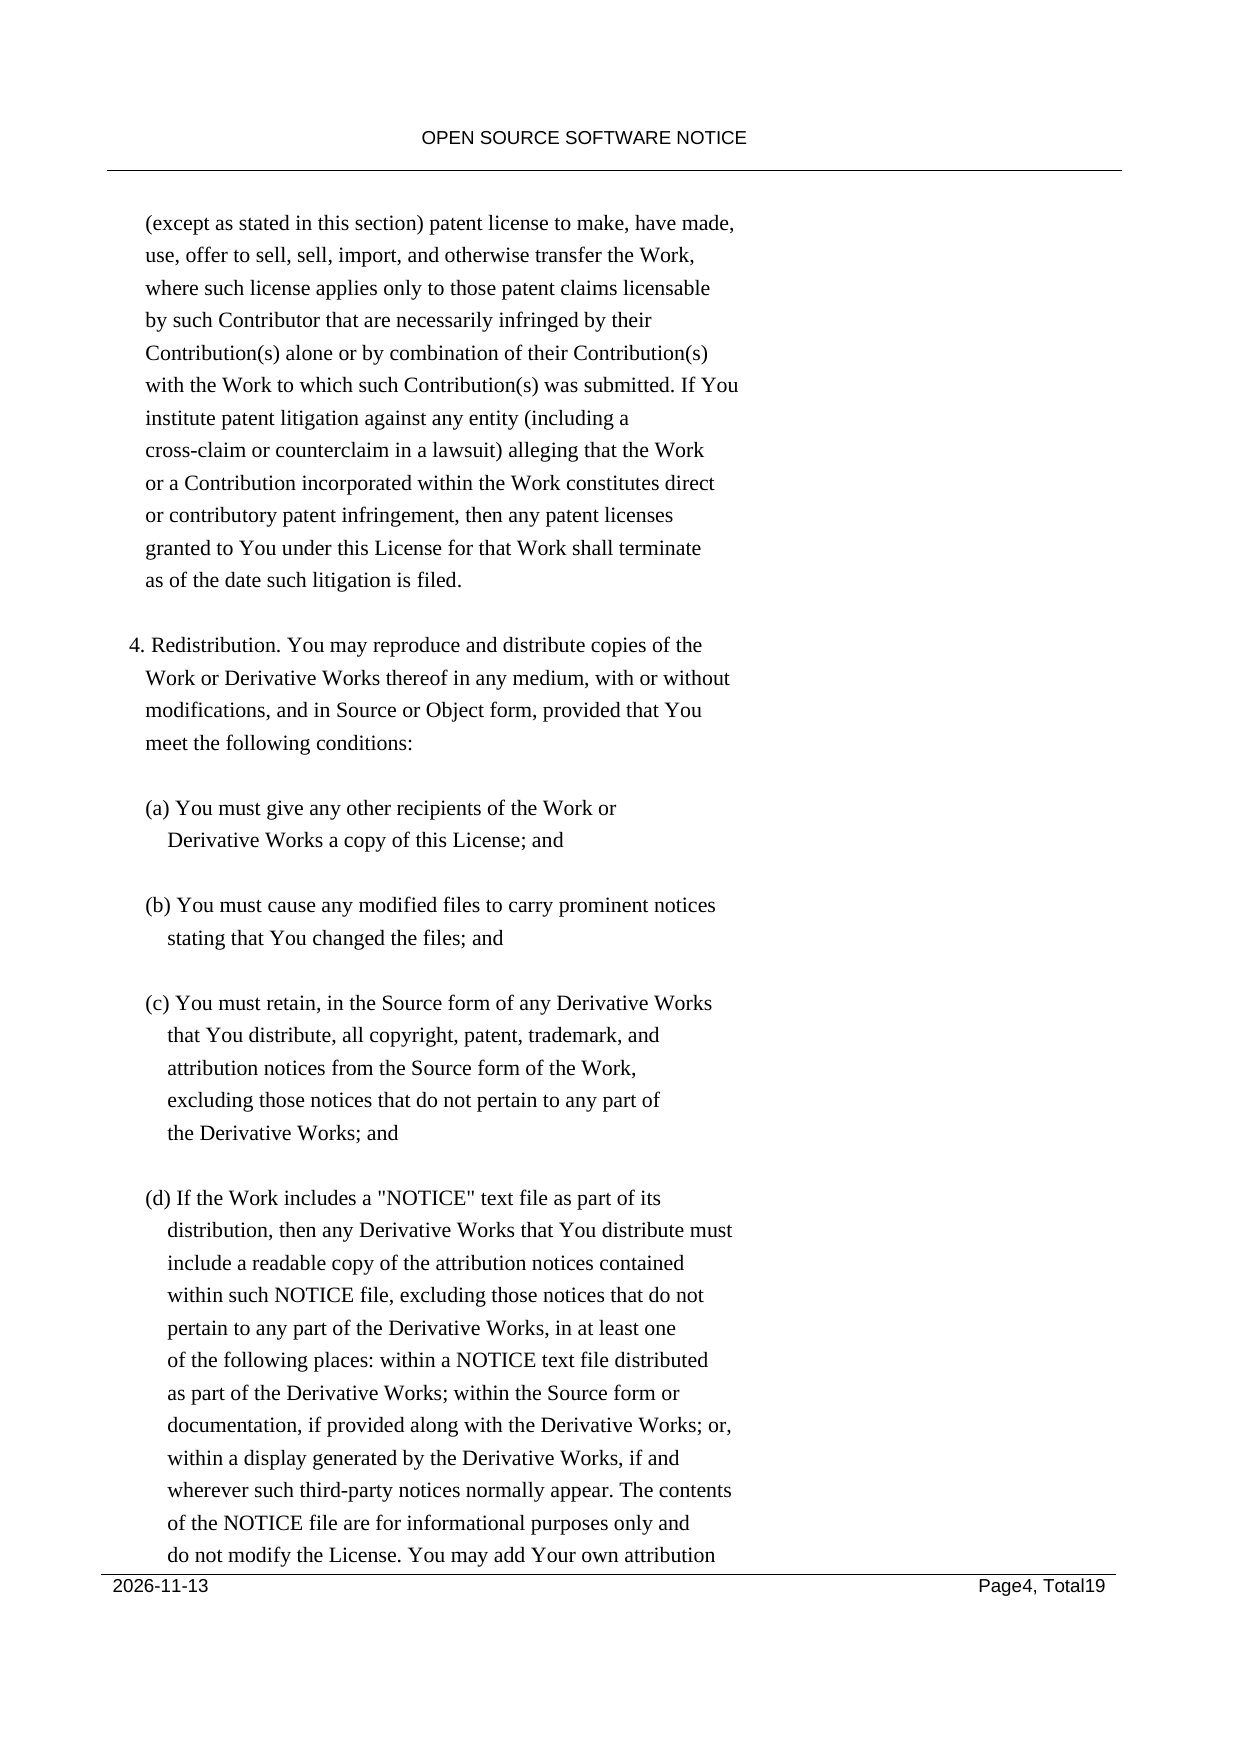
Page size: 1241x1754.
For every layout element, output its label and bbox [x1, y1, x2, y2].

text [112, 206, 1128, 1571]
